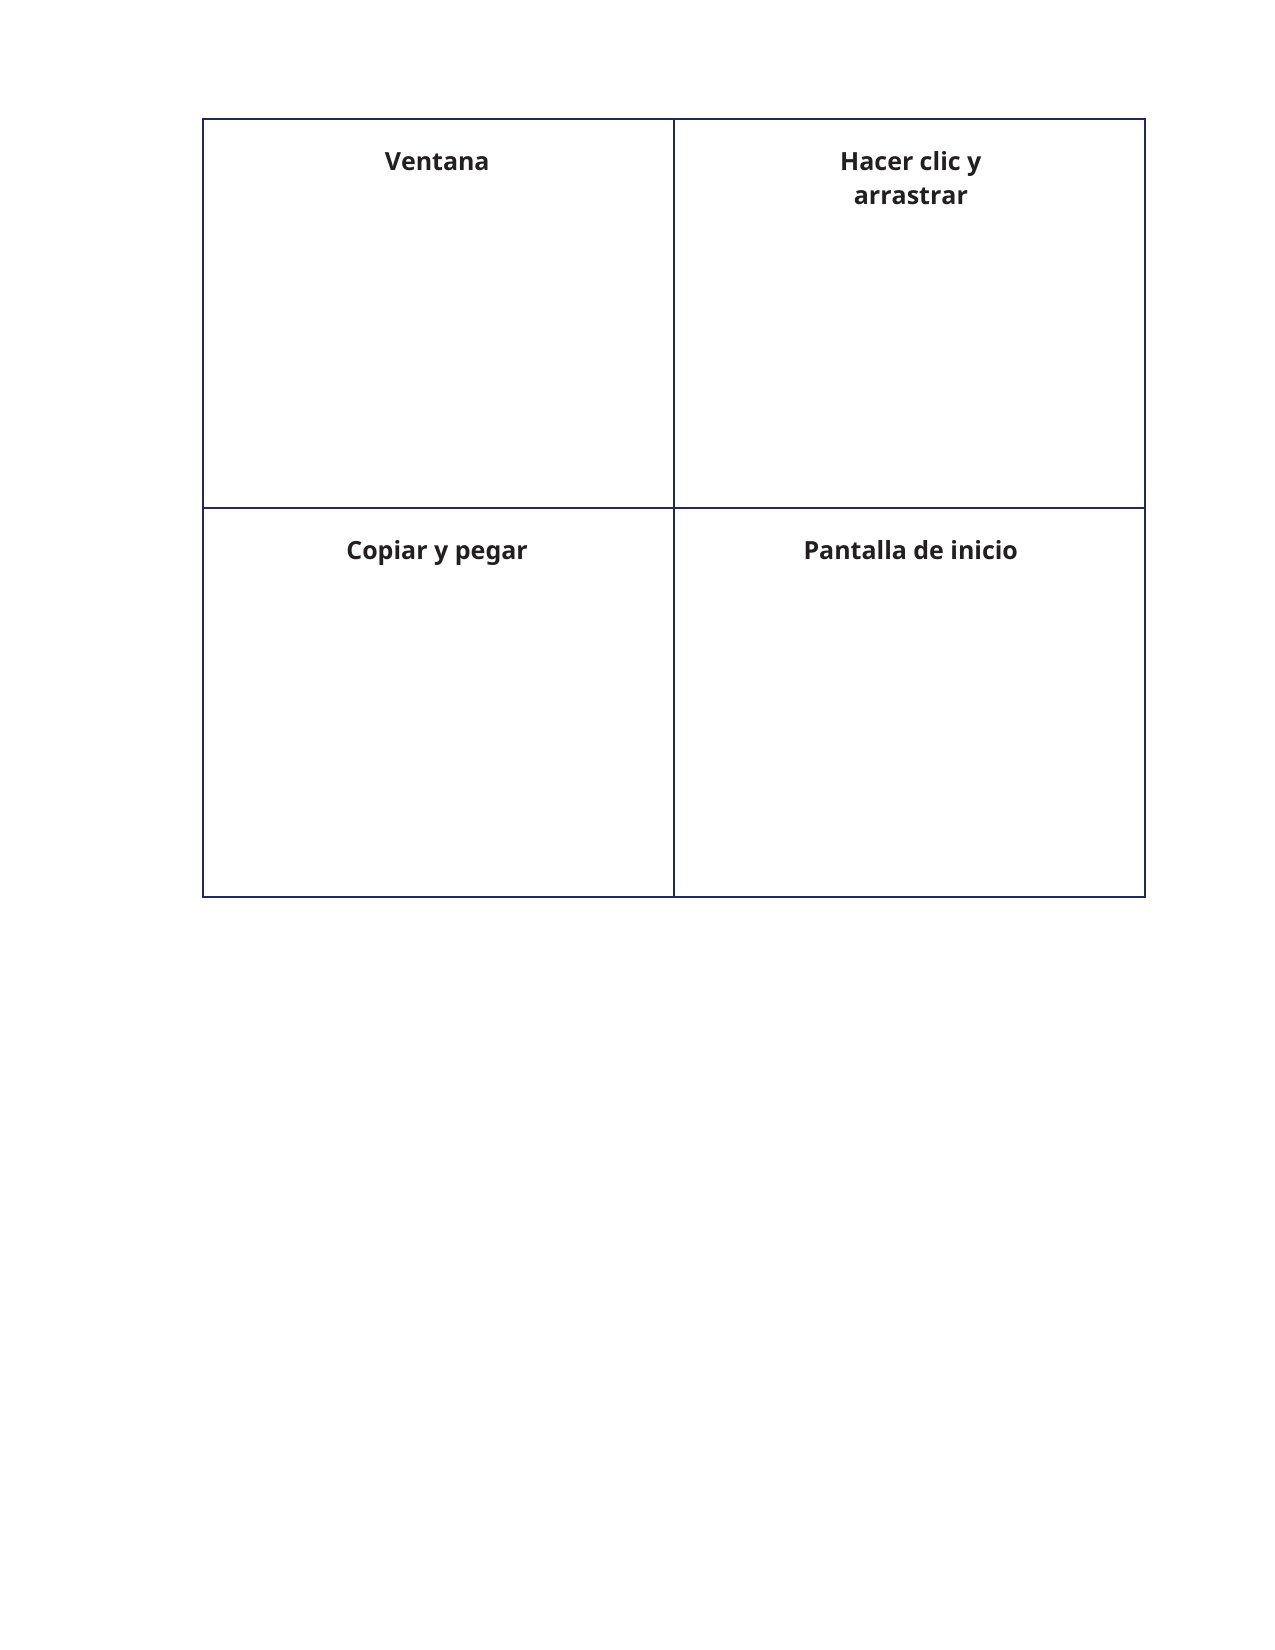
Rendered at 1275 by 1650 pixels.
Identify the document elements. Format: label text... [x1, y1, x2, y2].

table_cell Copiar y pegar [204, 509, 673, 896]
table_cell Pantalla de inicio [675, 509, 1144, 896]
table_header Ventana [204, 120, 673, 507]
table_header Hacer clic y arrastrar [675, 120, 1144, 507]
